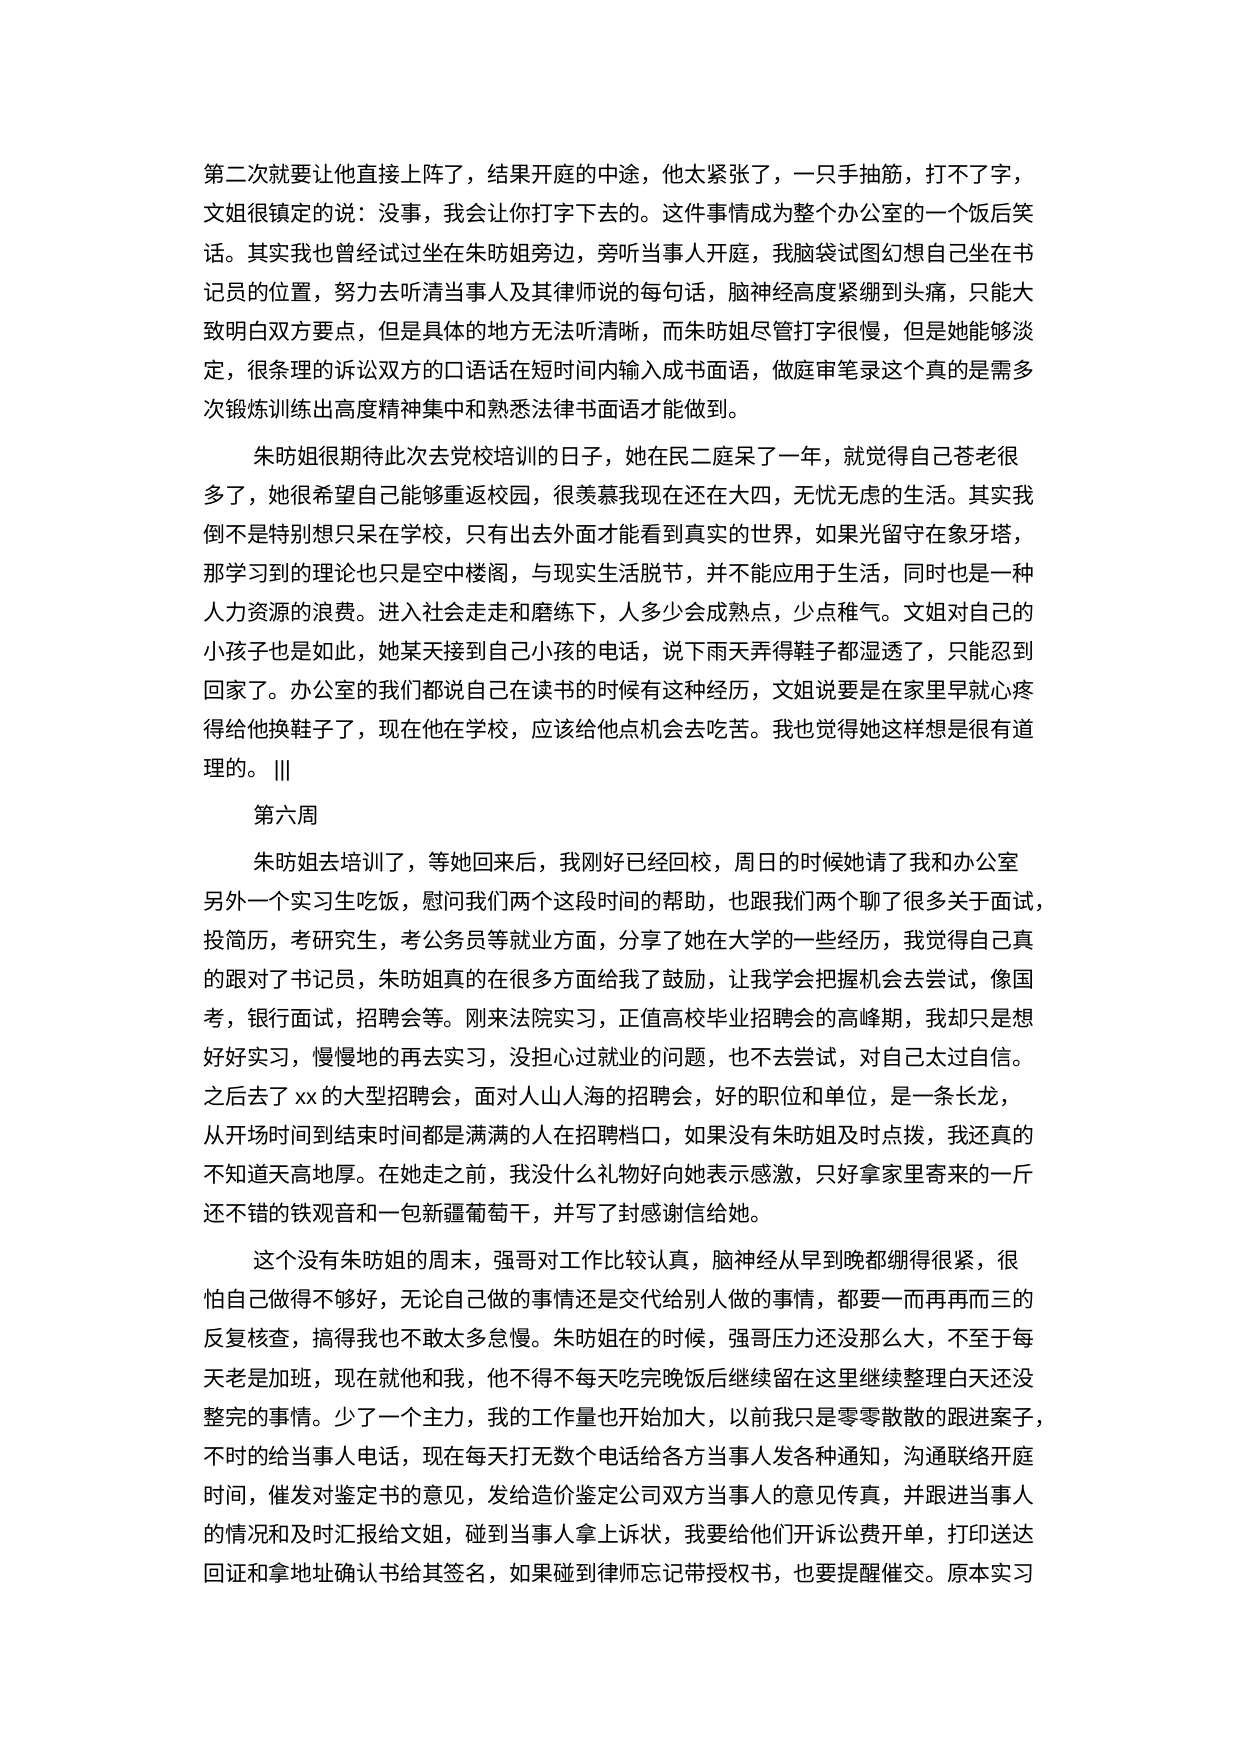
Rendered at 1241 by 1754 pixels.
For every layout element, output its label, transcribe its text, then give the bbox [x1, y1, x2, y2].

text 朱昉姐去培训了，等她回来后，我刚好已经回校，周日的时候她请了我和办公室另外一个实习生吃饭，慰问我们两个这段时间的帮助，也跟我们两个聊了很多关于面试，投简历，考研究生，考公务员等就业方面，分享了她在大学的一些经历，我觉得自己真的跟对了书记员，朱昉姐真的在很多方面给我了鼓励，让我学会把握机会去尝试，像国考，银行面试，招聘会等。刚来法院实习，正值高校毕业招聘会的高峰期，我却只是想好好实习，慢慢地的再去实习，没担心过就业的问题，也不去尝试，对自己太过自信。之后去了xx的大型招聘会，面对人山人海的招聘会，好的职位和单位，是一条长龙，从开场时间到结束时间都是满满的人在招聘档口，如果没有朱昉姐及时点拨，我还真的不知道天高地厚。在她走之前，我没什么礼物好向她表示感激，只好拿家里寄来的一斤还不错的铁观音和一包新疆葡萄干，并写了封感谢信给她。 [203, 837, 1037, 1228]
text 朱昉姐很期待此次去党校培训的日子，她在民二庭呆了一年，就觉得自己苍老很多了，她很希望自己能够重返校园，很羡慕我现在还在大四，无忧无虑的生活。其实我倒不是特别想只呆在学校，只有出去外面才能看到真实的世界，如果光留守在象牙塔，那学习到的理论也只是空中楼阁，与现实生活脱节，并不能应用于生活，同时也是一种人力资源的浪费。进入社会走走和磨练下，人多少会成熟点，少点稚气。文姐对自己的小孩子也是如此，她某天接到自己小孩的电话，说下雨天弄得鞋子都湿透了，只能忍到回家了。办公室的我们都说自己在读书的时候有这种经历，文姐说要是在家里早就心疼得给他换鞋子了，现在他在学校，应该给他点机会去吃苦。我也觉得她这样想是很有道理的。 ||| [203, 431, 1037, 783]
text 第六周 [203, 791, 1037, 830]
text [203, 150, 1037, 423]
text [203, 1236, 1037, 1587]
